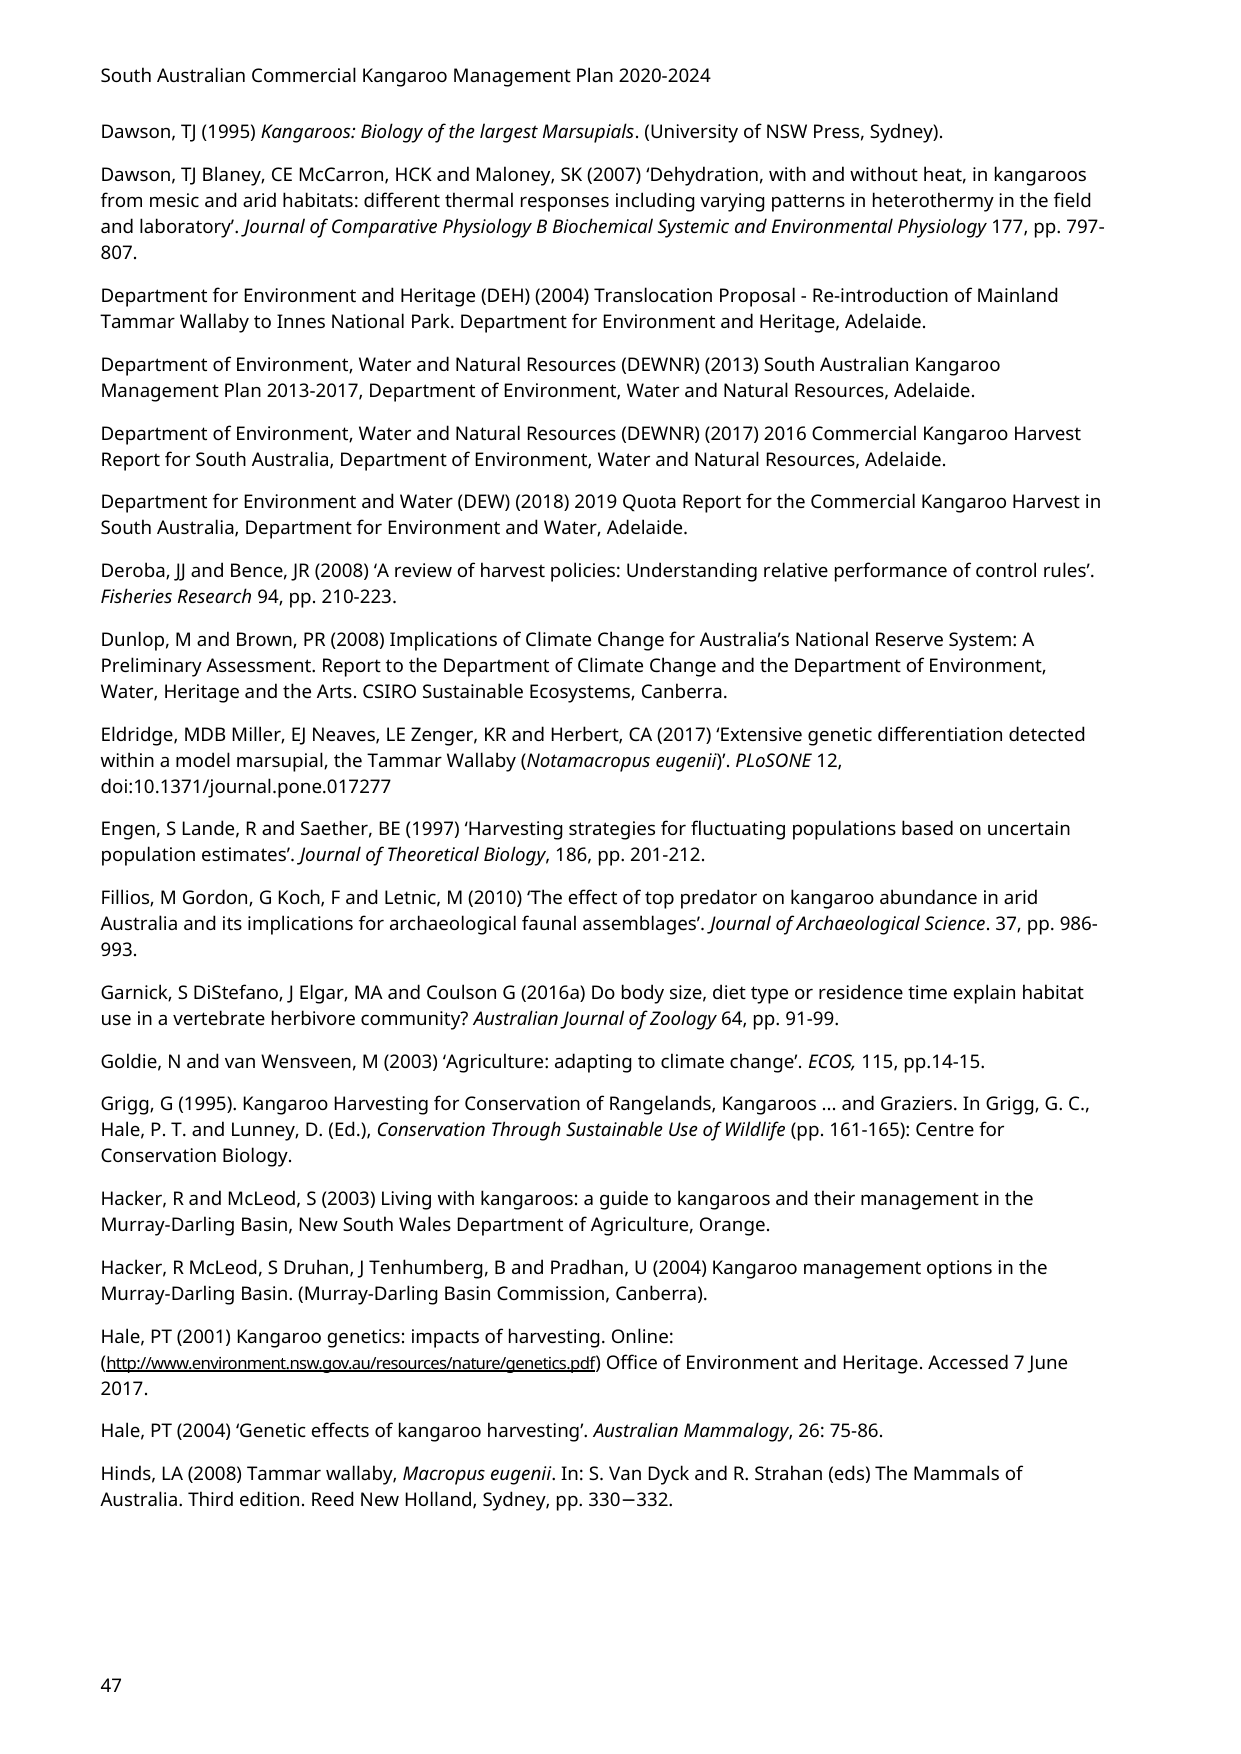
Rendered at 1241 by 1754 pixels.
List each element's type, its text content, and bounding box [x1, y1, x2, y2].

text Department for Environment and Water (DEW) (2018) 2019 Quota Report for the Commercial Kangaroo Harvest in South Australia, Department for Environment and Water, Adelaide. [100, 488, 1107, 540]
text Grigg, G (1995). Kangaroo Harvesting for Conservation of Rangelands, Kangaroos ... and Graziers. In Grigg, G. C., Hale, P. T. and Lunney, D. (Ed.), Conservation Through Sustainable Use of Wildlife (pp. 161-165): Centre for Conservation Biology. [100, 1090, 1107, 1168]
text Department for Environment and Heritage (DEH) (2004) Translocation Proposal - Re-introduction of Mainland Tammar Wallaby to Innes National Park. Department for Environment and Heritage, Adelaide. [100, 282, 1107, 334]
text Dunlop, M and Brown, PR (2008) Implications of Climate Change for Australia’s National Reserve System: A Preliminary Assessment. Report to the Department of Climate Change and the Department of Environment, Water, Heritage and the Arts. CSIRO Sustainable Ecosystems, Canberra. [100, 625, 1107, 703]
text Goldie, N and van Wensveen, M (2003) ‘Agriculture: adapting to climate change’. ECOS, 115, pp.14-15. [100, 1047, 1107, 1073]
text Hale, PT (2001) Kangaroo genetics: impacts of harvesting. Online: (http://www.environment.nsw.gov.au/resources/nature/genetics.pdf) Office of Environment and Heritage. Accessed 7 June 2017. [100, 1322, 1107, 1400]
text Garnick, S DiStefano, J Elgar, MA and Coulson G (2016a) Do body size, diet type or residence time explain habitat use in a vertebrate herbivore community? Australian Journal of Zoology 64, pp. 91-99. [100, 978, 1107, 1031]
text Department of Environment, Water and Natural Resources (DEWNR) (2013) South Australian Kangaroo Management Plan 2013-2017, Department of Environment, Water and Natural Resources, Adelaide. [100, 350, 1107, 402]
text Hale, PT (2004) ‘Genetic effects of kangaroo harvesting’. Australian Mammalogy, 26: 75-86. [100, 1417, 1107, 1443]
text Eldridge, MDB Miller, EJ Neaves, LE Zenger, KR and Herbert, CA (2017) ‘Extensive genetic differentiation detected within a model marsupial, the Tammar Wallaby (Notamacropus eugenii)’. PLoSONE 12, doi:10.1371/journal.pone.017277 [100, 720, 1107, 798]
text Deroba, JJ and Bence, JR (2008) ‘A review of harvest policies: Understanding relative performance of control rules’. Fisheries Research 94, pp. 210-223. [100, 557, 1107, 609]
text Hacker, R and McLeod, S (2003) Living with kangaroos: a guide to kangaroos and their management in the Murray-Darling Basin, New South Wales Department of Agriculture, Orange. [100, 1185, 1107, 1237]
text Dawson, TJ (1995) Kangaroos: Biology of the largest Marsupials. (University of NSW Press, Sydney). [100, 118, 1107, 144]
text Engen, S Lande, R and Saether, BE (1997) ‘Harvesting strategies for fluctuating populations based on uncertain population estimates’. Journal of Theoretical Biology, 186, pp. 201-212. [100, 815, 1107, 867]
text Fillios, M Gordon, G Koch, F and Letnic, M (2010) ‘The effect of top predator on kangaroo abundance in arid Australia and its implications for archaeological faunal assemblages’. Journal of Archaeological Science. 37, pp. 986-993. [100, 884, 1107, 962]
text Hinds, LA (2008) Tammar wallaby, Macropus eugenii. In: S. Van Dyck and R. Strahan (eds) The Mammals of Australia. Third edition. Reed New Holland, Sydney, pp. 330−332. [100, 1460, 1107, 1512]
text Department of Environment, Water and Natural Resources (DEWNR) (2017) 2016 Commercial Kangaroo Harvest Report for South Australia, Department of Environment, Water and Natural Resources, Adelaide. [100, 419, 1107, 471]
text Hacker, R McLeod, S Druhan, J Tenhumberg, B and Pradhan, U (2004) Kangaroo management options in the Murray-Darling Basin. (Murray-Darling Basin Commission, Canberra). [100, 1253, 1107, 1306]
text Dawson, TJ Blaney, CE McCarron, HCK and Maloney, SK (2007) ‘Dehydration, with and without heat, in kangaroos from mesic and arid habitats: different thermal responses including varying patterns in heterothermy in the field and laboratory’. Journal of Comparative Physiology B Biochemical Systemic and Environmental Physiology 177, pp. 797‐807. [100, 161, 1107, 265]
